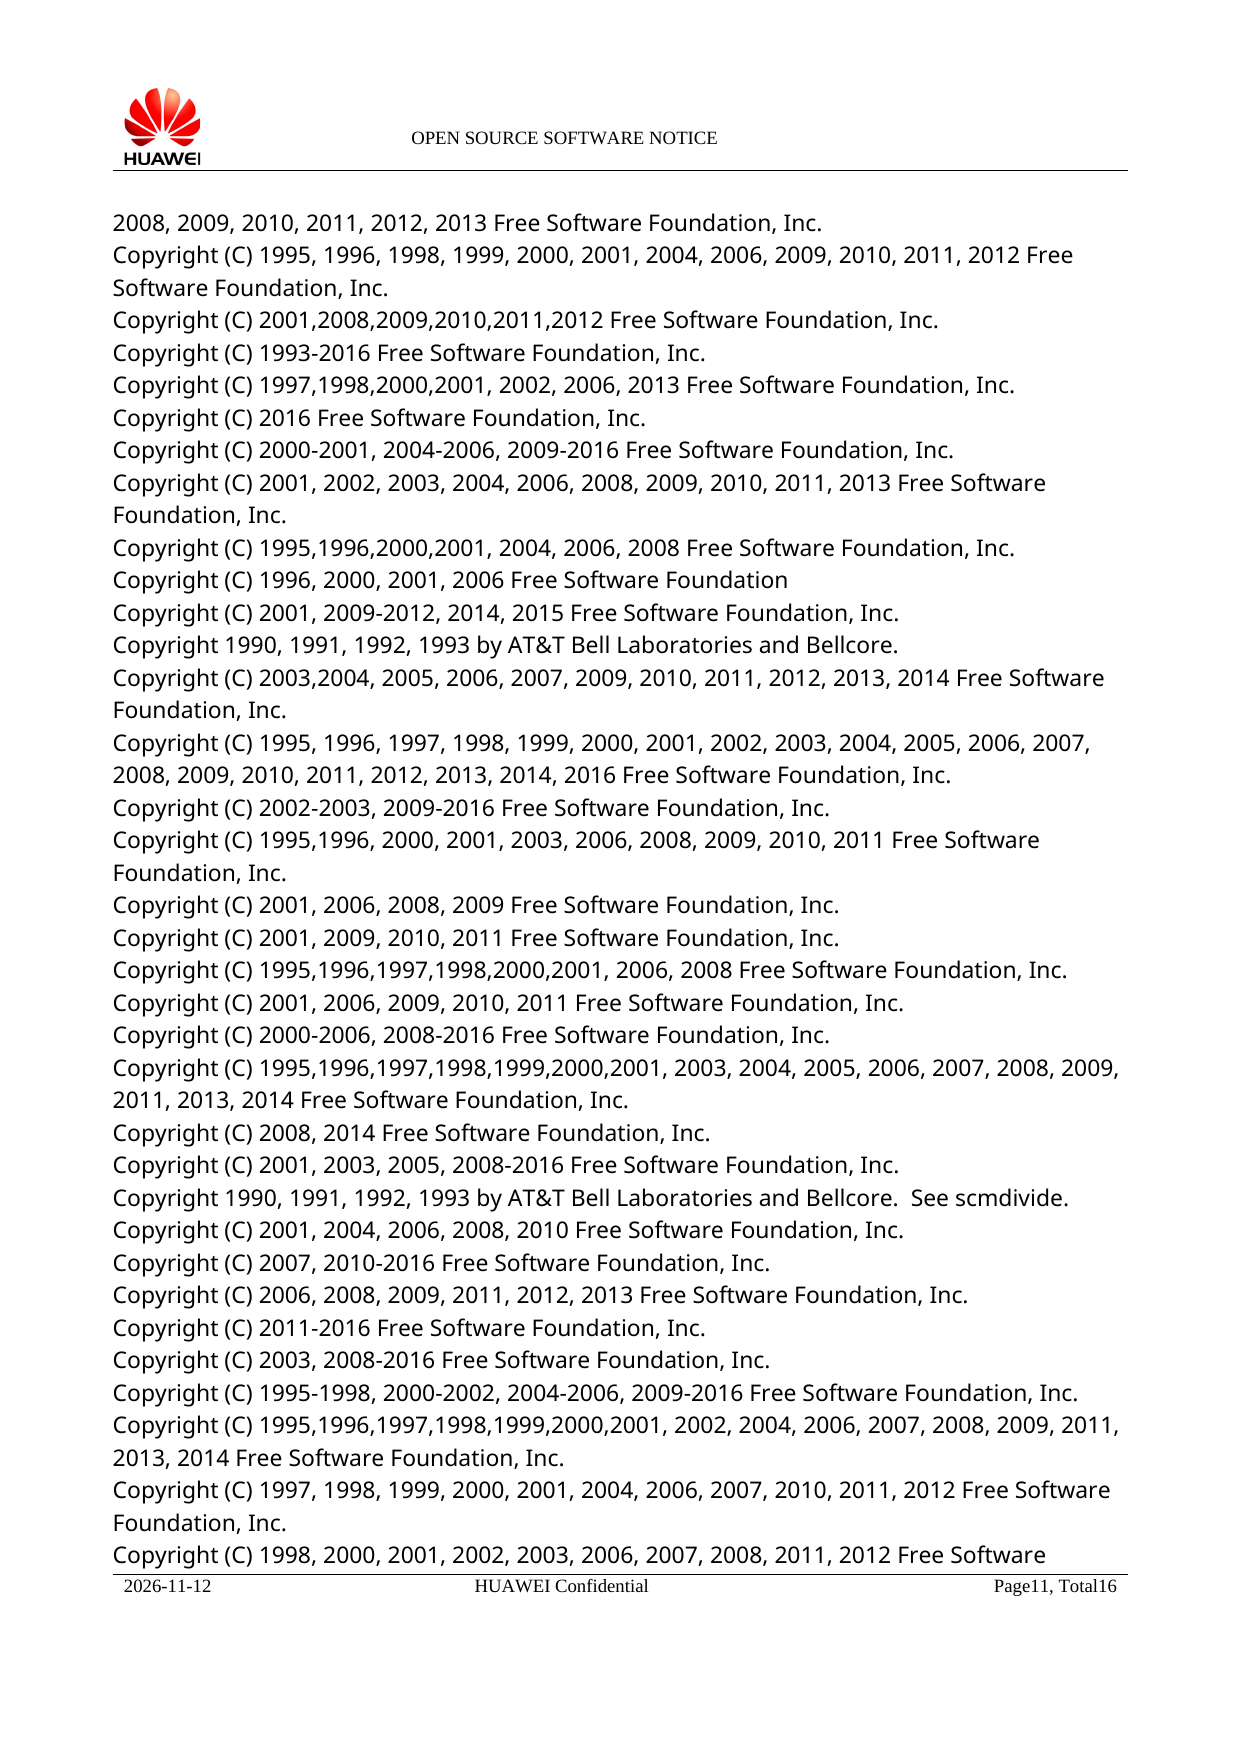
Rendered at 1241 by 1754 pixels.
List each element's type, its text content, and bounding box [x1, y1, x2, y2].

picture [124, 88, 201, 165]
